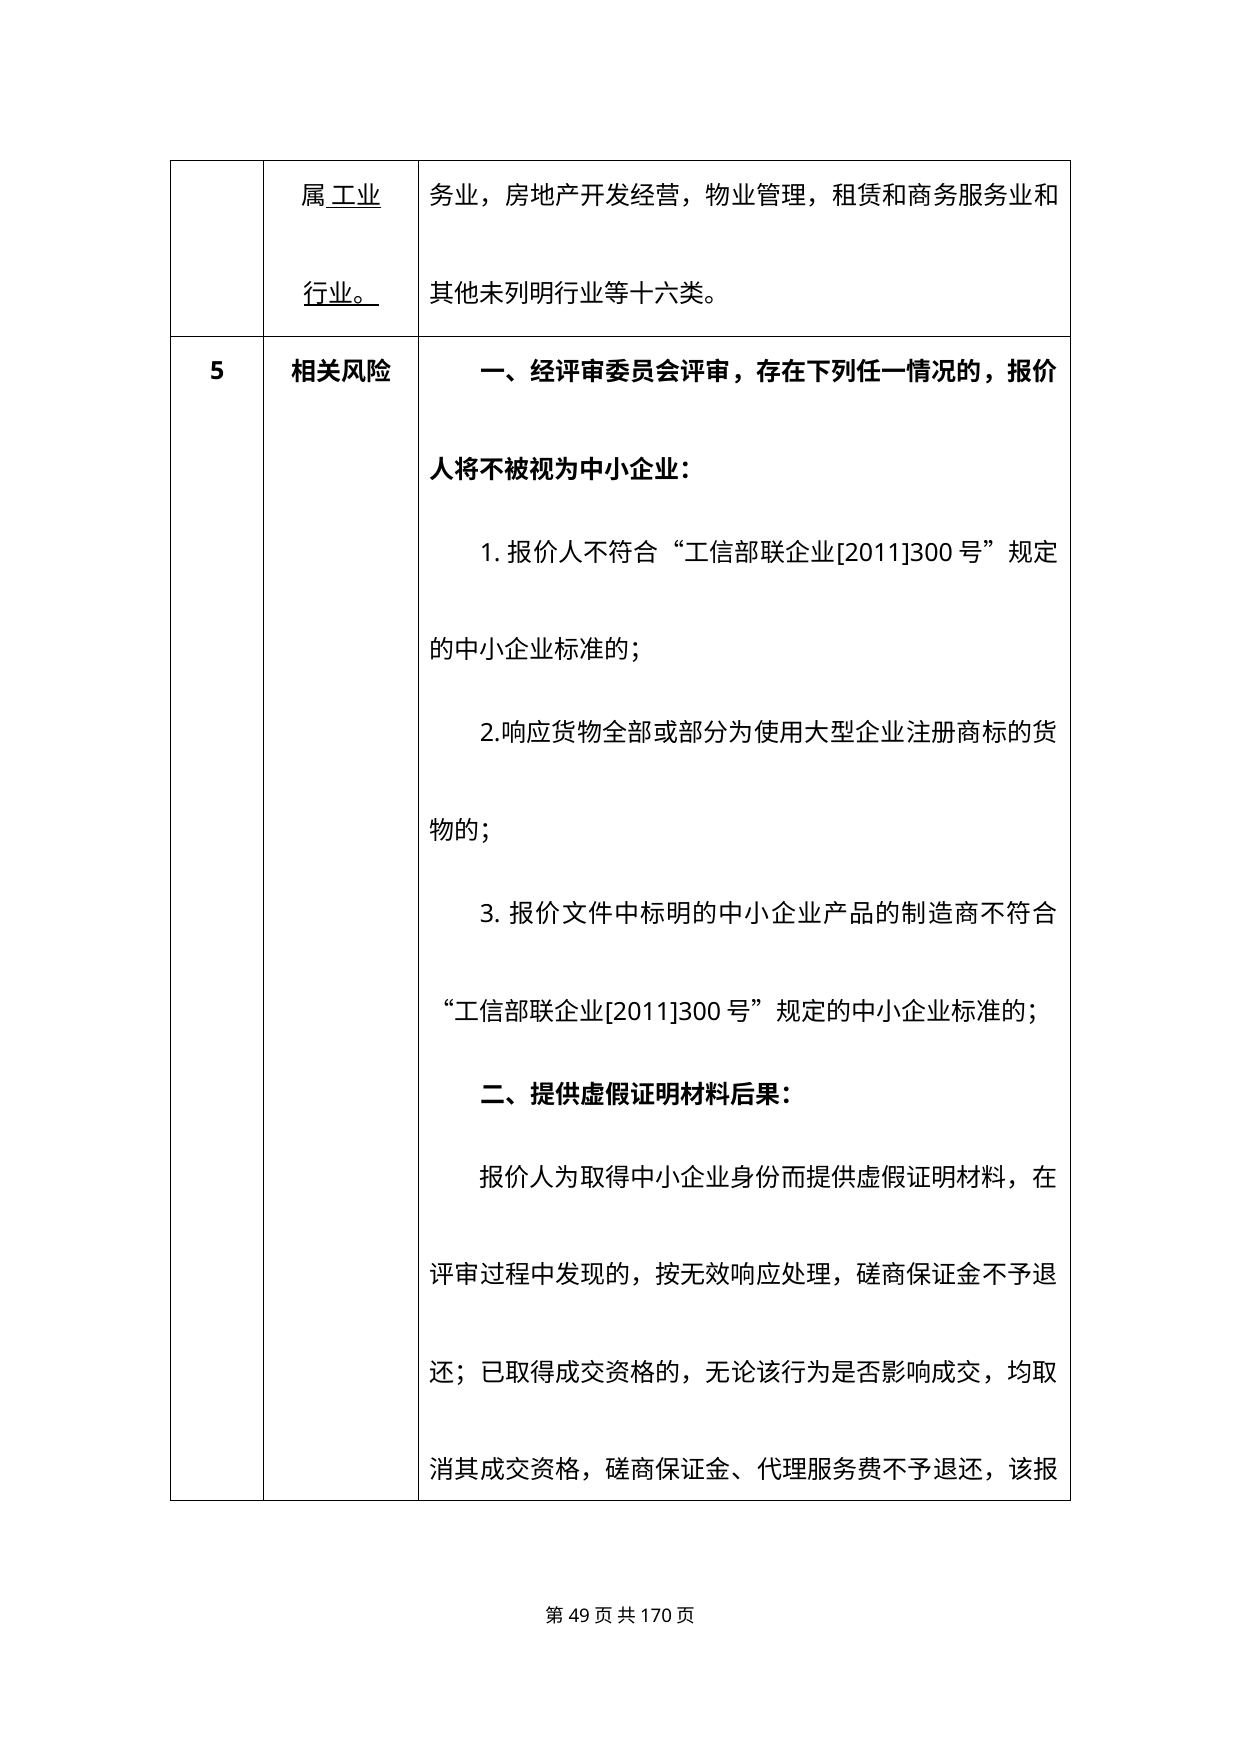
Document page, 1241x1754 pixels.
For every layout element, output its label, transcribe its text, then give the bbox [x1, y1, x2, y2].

table_cell 4 [171, 161, 263, 336]
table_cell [419, 337, 1070, 1500]
table_cell 5 [171, 337, 263, 1500]
table_cell 相关风险 [264, 337, 418, 1500]
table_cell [419, 161, 1070, 336]
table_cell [264, 161, 418, 336]
